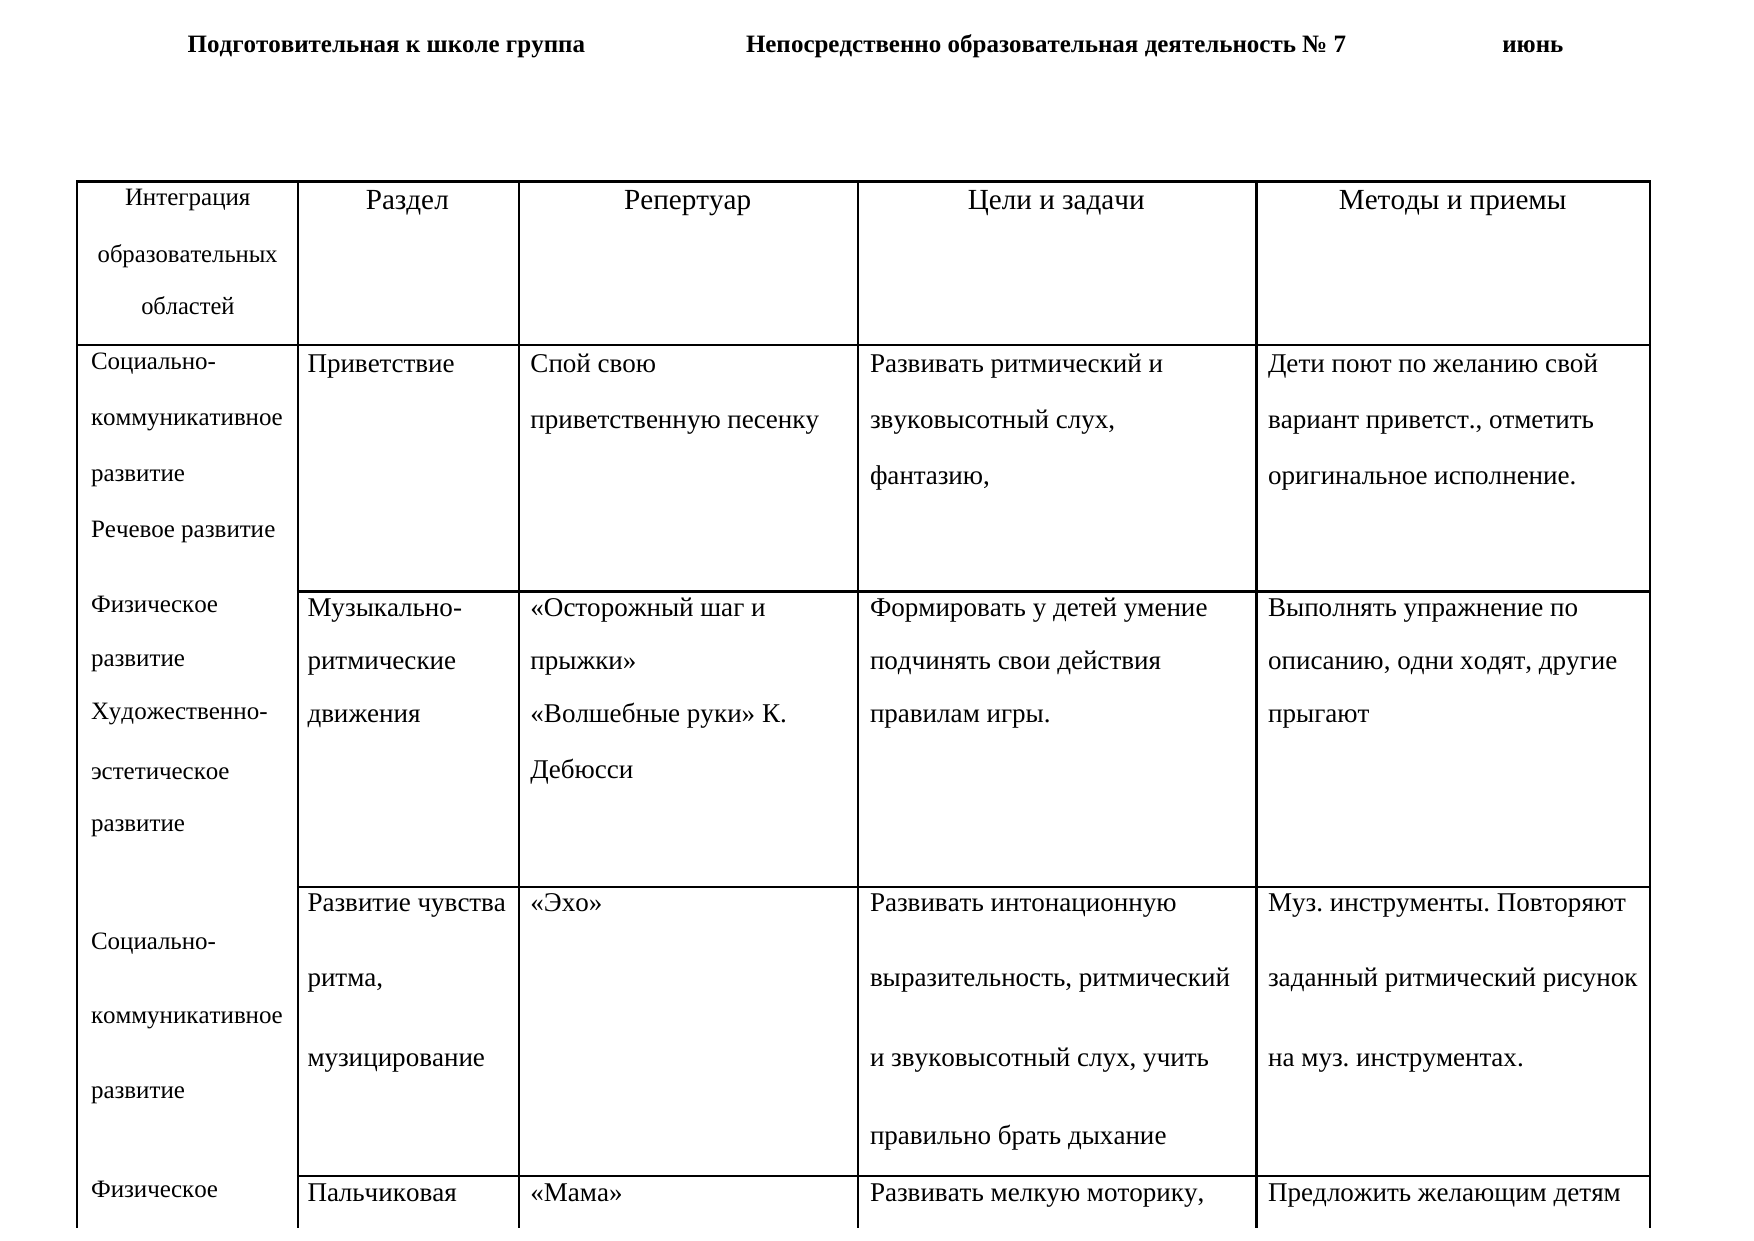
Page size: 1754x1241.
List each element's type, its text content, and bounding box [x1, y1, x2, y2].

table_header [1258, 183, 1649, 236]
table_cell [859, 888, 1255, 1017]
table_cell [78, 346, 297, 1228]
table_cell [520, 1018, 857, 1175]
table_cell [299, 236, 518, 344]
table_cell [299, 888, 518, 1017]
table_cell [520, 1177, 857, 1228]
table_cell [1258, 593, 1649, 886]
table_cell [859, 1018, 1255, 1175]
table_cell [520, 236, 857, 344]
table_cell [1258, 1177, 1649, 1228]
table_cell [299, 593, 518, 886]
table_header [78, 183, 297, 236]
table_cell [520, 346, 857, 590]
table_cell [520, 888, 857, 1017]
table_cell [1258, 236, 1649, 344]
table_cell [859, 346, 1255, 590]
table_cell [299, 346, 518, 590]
text Подготовительная к школе группа Непосредственно образовательная деятельность № 7 июнь [187, 29, 1650, 58]
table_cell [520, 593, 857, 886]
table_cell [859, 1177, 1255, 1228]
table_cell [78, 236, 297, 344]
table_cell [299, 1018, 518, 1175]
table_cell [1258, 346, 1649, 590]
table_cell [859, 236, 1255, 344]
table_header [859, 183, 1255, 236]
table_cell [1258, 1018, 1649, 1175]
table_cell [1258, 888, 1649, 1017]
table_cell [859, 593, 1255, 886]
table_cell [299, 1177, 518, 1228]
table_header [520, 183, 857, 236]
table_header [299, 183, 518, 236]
